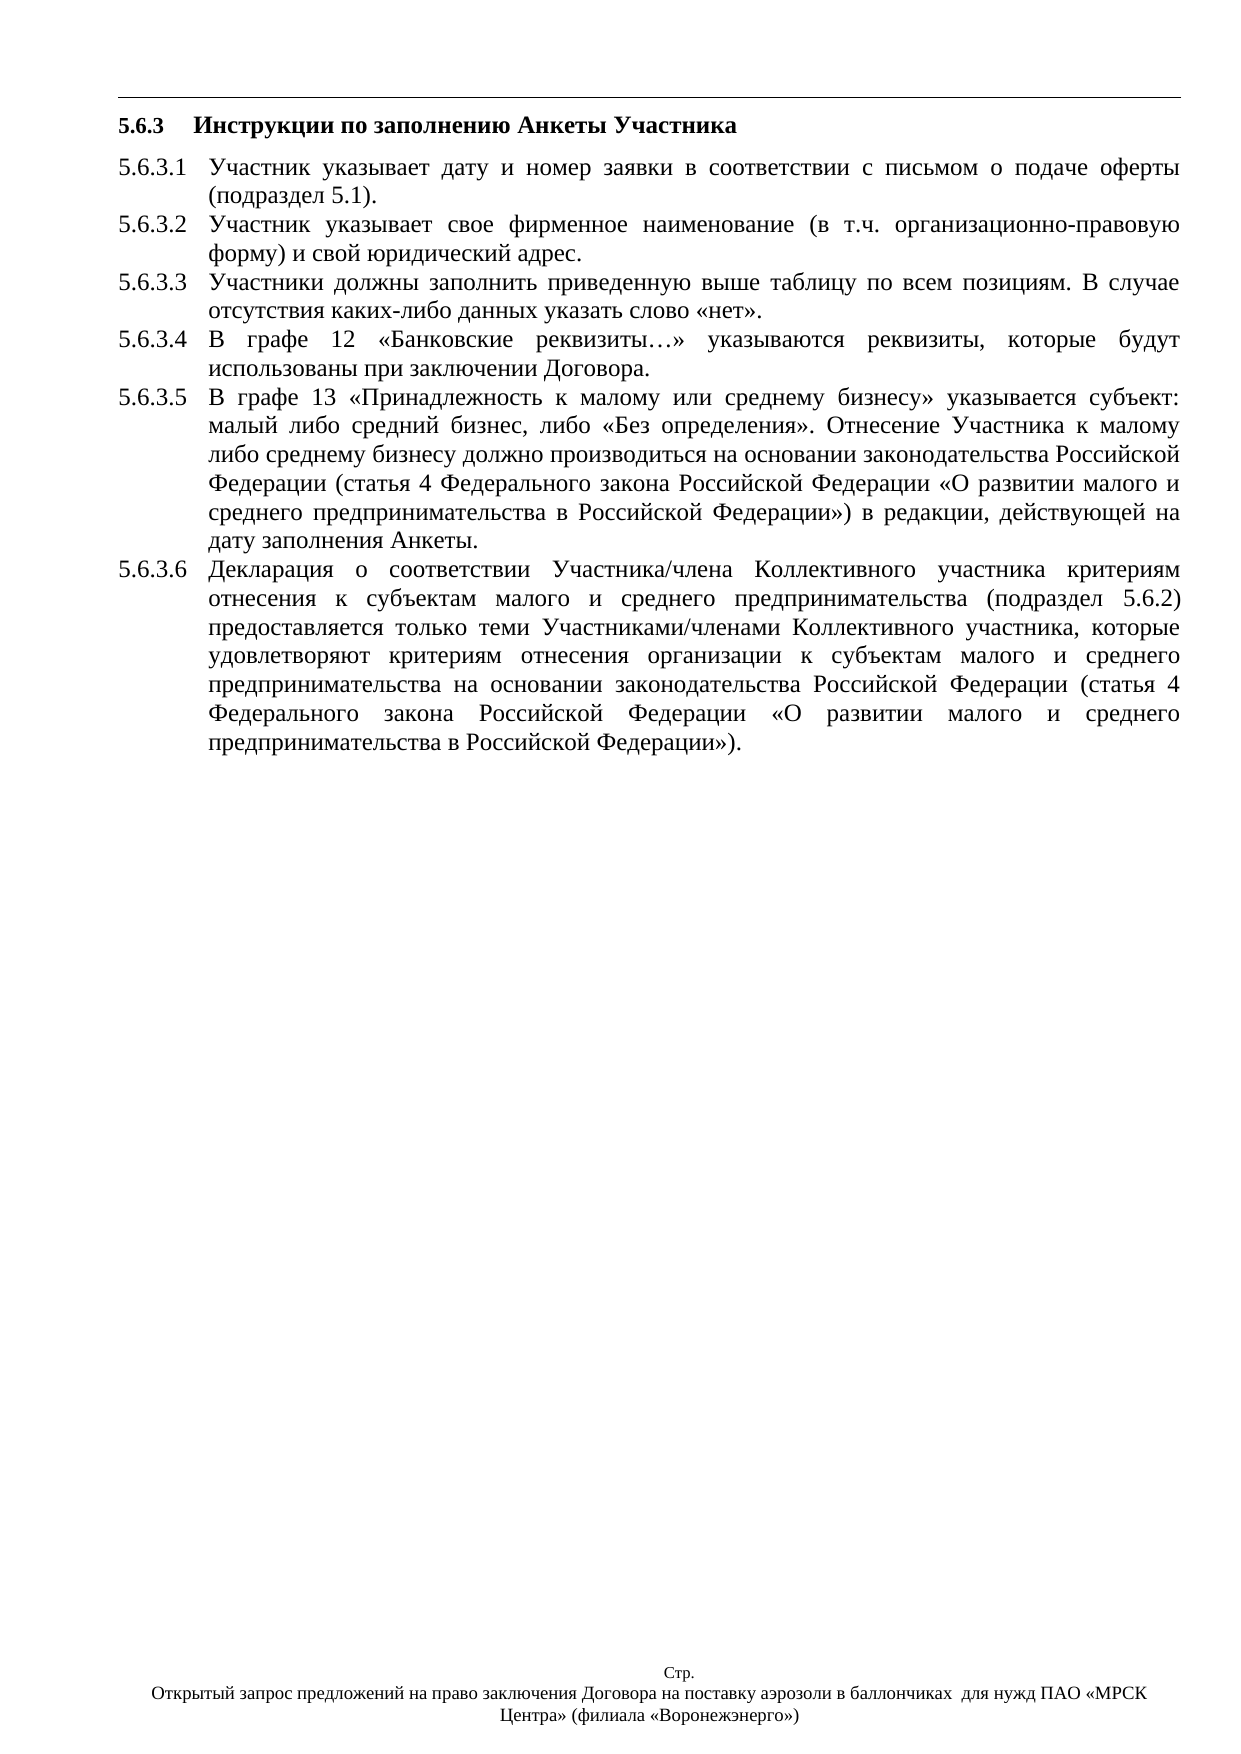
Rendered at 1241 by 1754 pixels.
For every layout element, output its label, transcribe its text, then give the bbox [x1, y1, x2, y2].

list Декларация о соответствии Участника/члена Коллективного участника критериям отнесения к субъектам малого и среднего предпринимательства (подраздел 5.6.2) предоставляется только теми Участниками/членами Коллективного участника, которые удовлетворяют критериям отнесения организации к субъектам малого и среднего предпринимательства на основании законодательства Российской Федерации (статья 4 Федерального закона Российской Федерации «О развитии малого и среднего предпринимательства в Российской Федерации»). [118, 554, 1181, 756]
subtitle Инструкции по заполнению Анкеты Участника [118, 111, 1181, 139]
list Участник указывает свое фирменное наименование (в т.ч. организационно-правовую форму) и свой юридический адрес. [118, 209, 1181, 267]
list Участник указывает дату и номер заявки в соответствии с письмом о подаче оферты (подраздел 5.1). [118, 152, 1181, 209]
list Участники должны заполнить приведенную выше таблицу по всем позициям. В случае отсутствия каких-либо данных указать слово «нет». [118, 267, 1181, 324]
list В графе 12 «Банковские реквизиты…» указываются реквизиты, которые будут использованы при заключении Договора. [118, 324, 1181, 382]
list В графе 13 «Принадлежность к малому или среднему бизнесу» указывается субъект: малый либо средний бизнес, либо «Без определения». Отнесение Участника к малому либо среднему бизнесу должно производиться на основании законодательства Российской Федерации (статья 4 Федерального закона Российской Федерации «О развитии малого и среднего предпринимательства в Российской Федерации») в редакции, действующей на дату заполнения Анкеты. [118, 382, 1181, 554]
